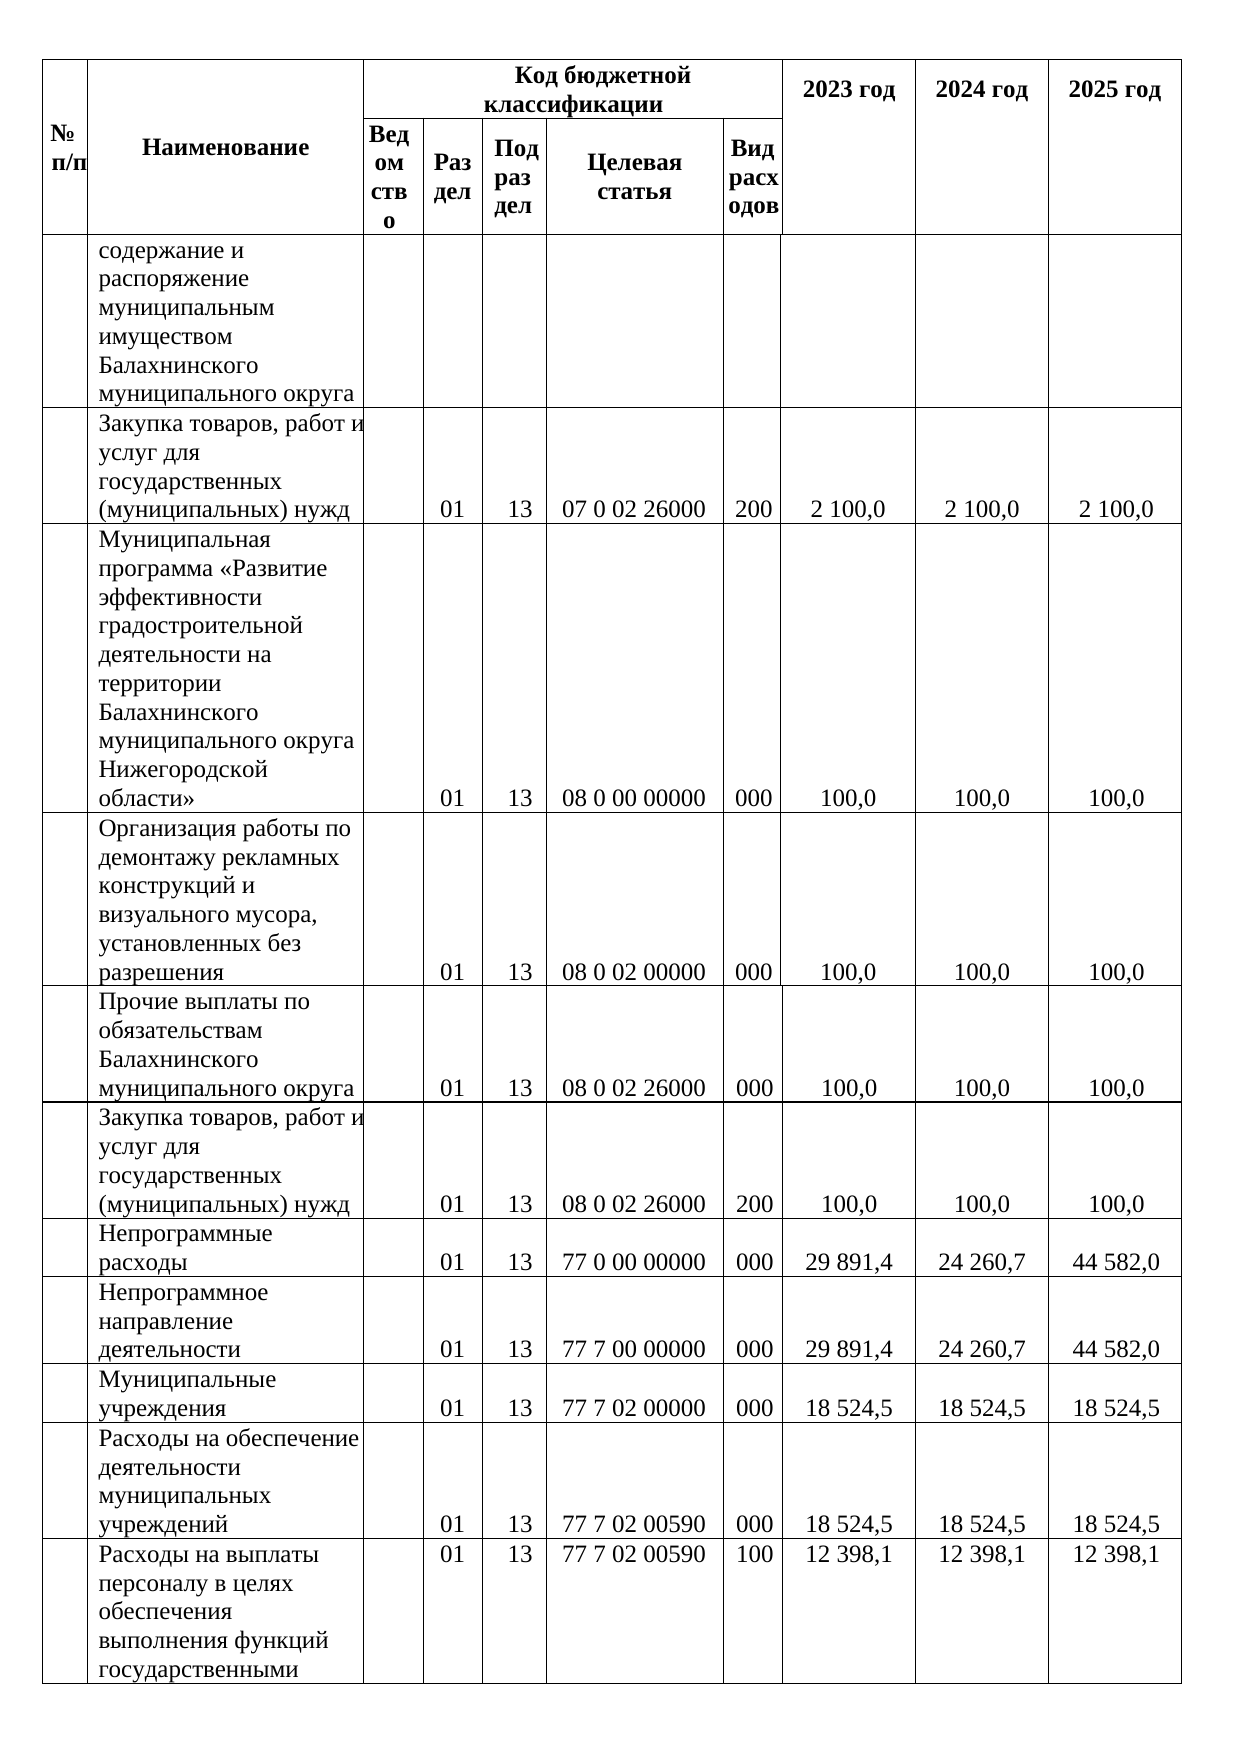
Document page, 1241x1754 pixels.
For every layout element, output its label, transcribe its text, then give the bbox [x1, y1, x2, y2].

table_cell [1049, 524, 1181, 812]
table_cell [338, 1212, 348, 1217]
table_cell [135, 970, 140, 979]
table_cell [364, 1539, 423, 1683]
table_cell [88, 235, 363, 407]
table_cell [916, 118, 1048, 234]
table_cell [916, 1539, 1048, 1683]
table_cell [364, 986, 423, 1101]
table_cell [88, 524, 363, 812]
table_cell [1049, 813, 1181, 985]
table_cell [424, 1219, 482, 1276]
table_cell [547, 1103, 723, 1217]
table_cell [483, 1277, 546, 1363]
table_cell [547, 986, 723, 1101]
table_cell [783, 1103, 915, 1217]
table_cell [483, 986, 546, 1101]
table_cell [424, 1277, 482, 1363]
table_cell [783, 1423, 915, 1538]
table_cell [783, 118, 915, 234]
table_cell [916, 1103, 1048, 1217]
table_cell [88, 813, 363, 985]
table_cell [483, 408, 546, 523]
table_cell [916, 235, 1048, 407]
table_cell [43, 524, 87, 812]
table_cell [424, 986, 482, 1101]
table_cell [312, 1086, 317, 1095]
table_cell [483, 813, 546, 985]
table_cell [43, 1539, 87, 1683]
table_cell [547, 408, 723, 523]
table_header № п/п [43, 60, 87, 234]
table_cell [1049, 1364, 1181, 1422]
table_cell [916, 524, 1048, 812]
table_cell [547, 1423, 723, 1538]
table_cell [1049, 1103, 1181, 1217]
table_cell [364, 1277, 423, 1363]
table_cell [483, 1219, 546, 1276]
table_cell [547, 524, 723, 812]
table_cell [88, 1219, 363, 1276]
table_cell Вид расходов [724, 119, 782, 234]
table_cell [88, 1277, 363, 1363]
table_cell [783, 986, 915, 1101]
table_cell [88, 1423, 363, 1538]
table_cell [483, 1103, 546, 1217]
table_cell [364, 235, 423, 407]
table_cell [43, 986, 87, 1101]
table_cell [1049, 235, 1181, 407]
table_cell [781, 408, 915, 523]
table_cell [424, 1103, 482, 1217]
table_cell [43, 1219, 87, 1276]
table_cell [1049, 118, 1181, 234]
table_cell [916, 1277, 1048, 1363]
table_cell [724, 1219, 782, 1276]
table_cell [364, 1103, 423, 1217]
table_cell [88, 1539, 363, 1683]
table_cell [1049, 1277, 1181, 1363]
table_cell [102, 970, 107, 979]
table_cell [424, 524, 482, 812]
table_header Наименование [88, 60, 363, 234]
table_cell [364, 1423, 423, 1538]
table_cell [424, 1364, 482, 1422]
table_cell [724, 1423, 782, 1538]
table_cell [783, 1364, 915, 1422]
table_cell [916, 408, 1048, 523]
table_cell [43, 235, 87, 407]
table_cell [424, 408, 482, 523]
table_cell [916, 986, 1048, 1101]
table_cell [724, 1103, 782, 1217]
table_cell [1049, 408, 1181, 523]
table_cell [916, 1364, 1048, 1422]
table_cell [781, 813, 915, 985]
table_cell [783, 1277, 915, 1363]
table_cell Раз дел [424, 119, 482, 234]
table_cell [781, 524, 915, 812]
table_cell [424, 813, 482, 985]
table_header 2024 год [916, 60, 1048, 118]
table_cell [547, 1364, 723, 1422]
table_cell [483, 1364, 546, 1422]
table_header 2025 год [1049, 60, 1181, 118]
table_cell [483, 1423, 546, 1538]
table_cell Под раз дел [483, 119, 546, 234]
table_header 2023 год [783, 60, 915, 118]
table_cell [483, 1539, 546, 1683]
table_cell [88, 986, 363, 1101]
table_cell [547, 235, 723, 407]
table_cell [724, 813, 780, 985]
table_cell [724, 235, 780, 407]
table_cell Целевая статья [547, 119, 723, 234]
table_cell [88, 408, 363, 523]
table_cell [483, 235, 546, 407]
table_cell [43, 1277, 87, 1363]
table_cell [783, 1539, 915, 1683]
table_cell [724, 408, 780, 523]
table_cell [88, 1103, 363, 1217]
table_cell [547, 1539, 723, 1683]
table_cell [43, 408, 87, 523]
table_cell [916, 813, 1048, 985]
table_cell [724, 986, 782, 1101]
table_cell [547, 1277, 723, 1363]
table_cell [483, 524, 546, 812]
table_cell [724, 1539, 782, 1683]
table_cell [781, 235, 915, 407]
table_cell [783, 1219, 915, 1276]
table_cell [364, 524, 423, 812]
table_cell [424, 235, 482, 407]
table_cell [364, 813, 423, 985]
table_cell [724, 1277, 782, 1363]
table_cell Ведом ство [364, 119, 423, 234]
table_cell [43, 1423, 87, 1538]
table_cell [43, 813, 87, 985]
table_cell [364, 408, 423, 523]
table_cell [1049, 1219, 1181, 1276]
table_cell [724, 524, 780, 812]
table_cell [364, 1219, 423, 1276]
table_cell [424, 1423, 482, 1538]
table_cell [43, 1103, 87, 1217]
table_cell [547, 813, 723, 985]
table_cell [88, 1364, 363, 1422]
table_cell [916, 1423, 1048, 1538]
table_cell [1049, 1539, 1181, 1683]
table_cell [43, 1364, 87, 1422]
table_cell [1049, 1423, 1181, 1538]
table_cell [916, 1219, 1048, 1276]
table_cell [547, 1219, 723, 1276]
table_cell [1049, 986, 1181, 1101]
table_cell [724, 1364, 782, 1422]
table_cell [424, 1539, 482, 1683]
table_header Код бюджетной классификации [364, 60, 782, 118]
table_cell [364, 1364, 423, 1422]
